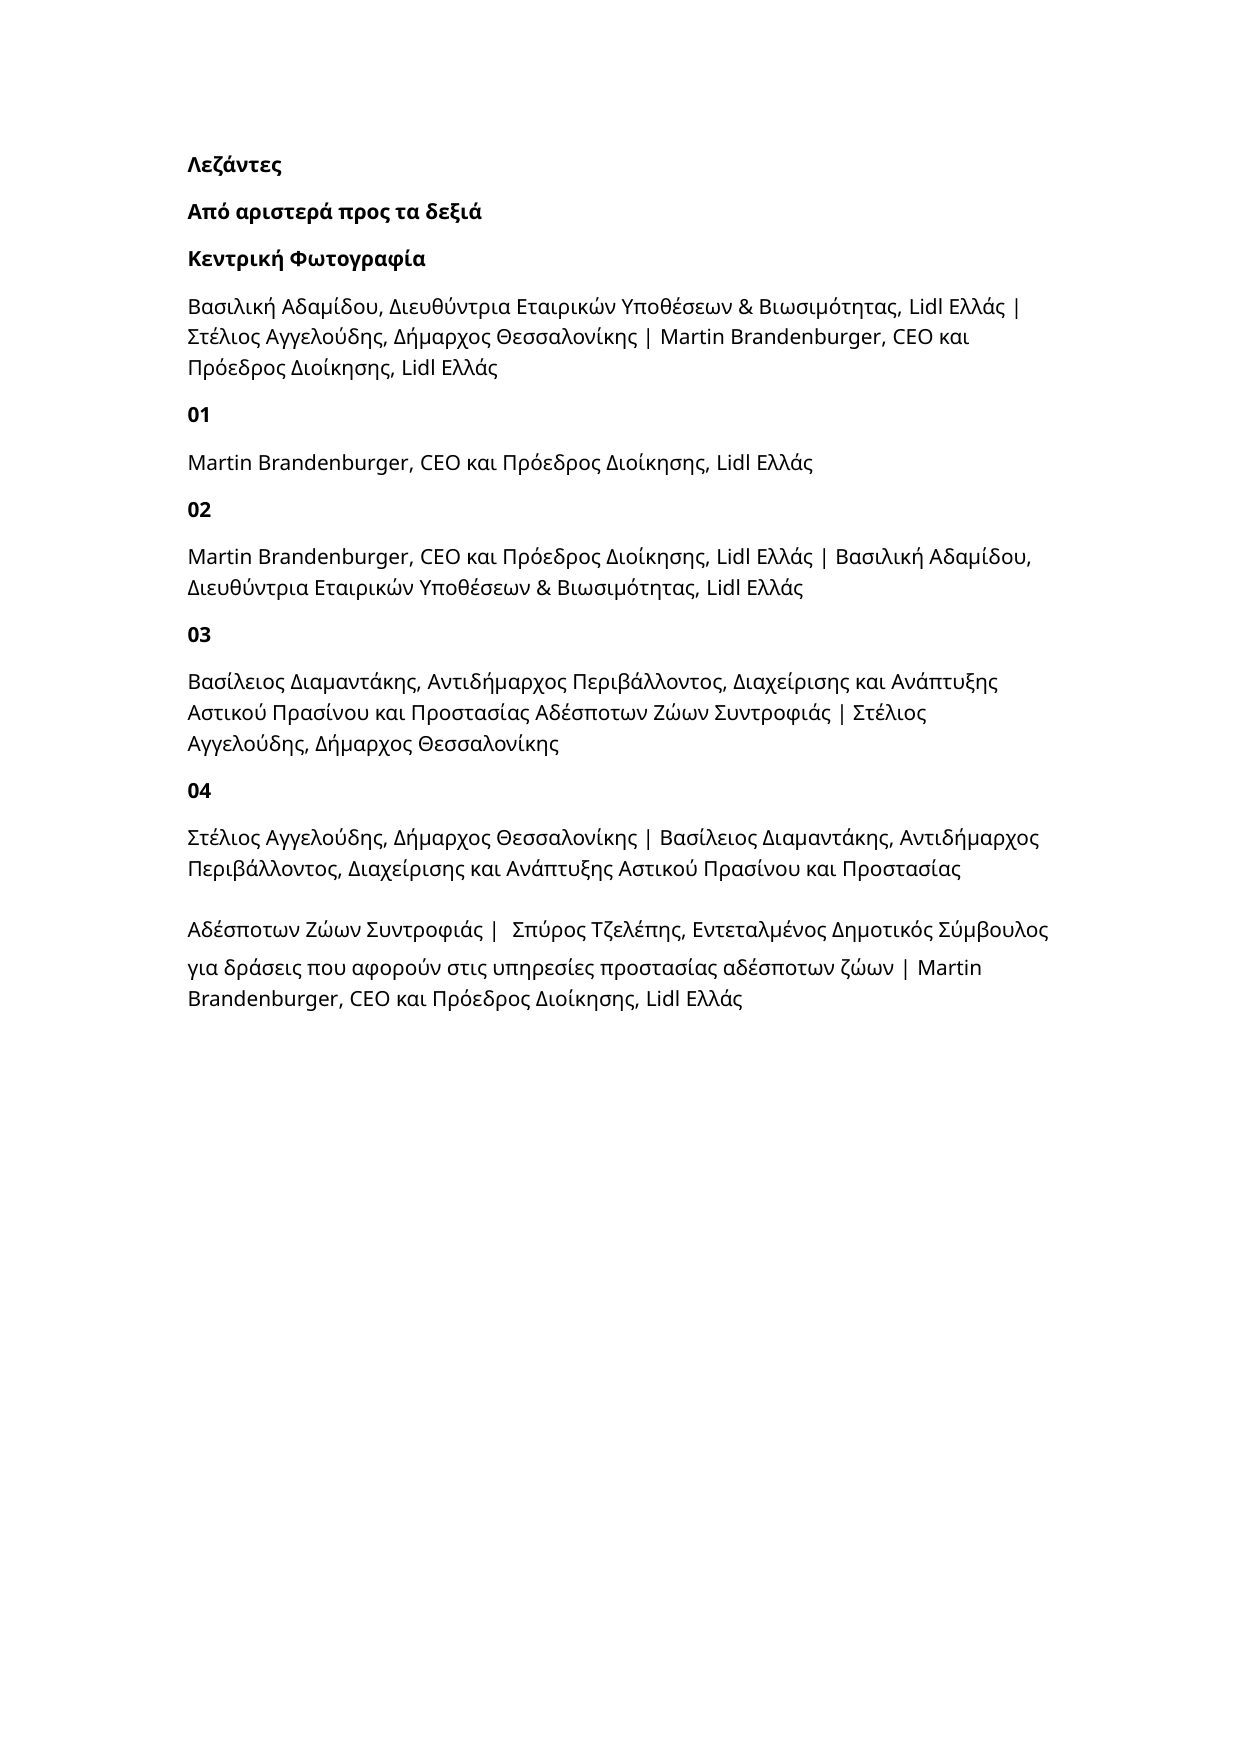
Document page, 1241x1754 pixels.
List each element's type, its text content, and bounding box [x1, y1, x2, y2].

text Martin Brandenburger, CEO και Πρόεδρος Διοίκησης, Lidl Ελλάς [187, 448, 1053, 476]
text Λεζάντες [187, 150, 1053, 178]
text Κεντρική Φωτογραφία [187, 244, 1053, 273]
text Από αριστερά προς τα δεξιά [187, 197, 1053, 226]
text Martin Brandenburger, CEO και Πρόεδρος Διοίκησης, Lidl Ελλάς | Βασιλική Αδαμίδου, Διευθύντρια Εταιρικών Υποθέσεων & Βιωσιμότητας, Lidl Ελλάς [187, 542, 1053, 601]
text Στέλιος Αγγελούδης, Δήμαρχος Θεσσαλονίκης | Βασίλειος Διαμαντάκης, Αντιδήμαρχος Περιβάλλοντος, Διαχείρισης και Ανάπτυξης Αστικού Πρασίνου και Προστασίας Αδέσποτων Ζώων Συντροφιάς | Σπύρος Τζελέπης, Εντεταλμένος Δημοτικός Σύμβουλος για δράσεις που αφορούν στις υπηρεσίες προστασίας αδέσποτων ζώων | Martin Brandenburger, CEO και Πρόεδρος Διοίκησης, Lidl Ελλάς [187, 823, 1053, 1013]
text 04 [187, 776, 1053, 804]
text Βασιλική Αδαμίδου, Διευθύντρια Εταιρικών Υποθέσεων & Βιωσιμότητας, Lidl Ελλάς | Στέλιος Αγγελούδης, Δήμαρχος Θεσσαλονίκης | Martin Brandenburger, CEO και Πρόεδρος Διοίκησης, Lidl Ελλάς [187, 292, 1053, 382]
text 03 [187, 620, 1053, 649]
text Βασίλειος Διαμαντάκης, Αντιδήμαρχος Περιβάλλοντος, Διαχείρισης και Ανάπτυξης Αστικού Πρασίνου και Προστασίας Αδέσποτων Ζώων Συντροφιάς | Στέλιος Αγγελούδης, Δήμαρχος Θεσσαλονίκης [187, 667, 1053, 757]
text 02 [187, 495, 1053, 523]
text 01 [187, 400, 1053, 429]
